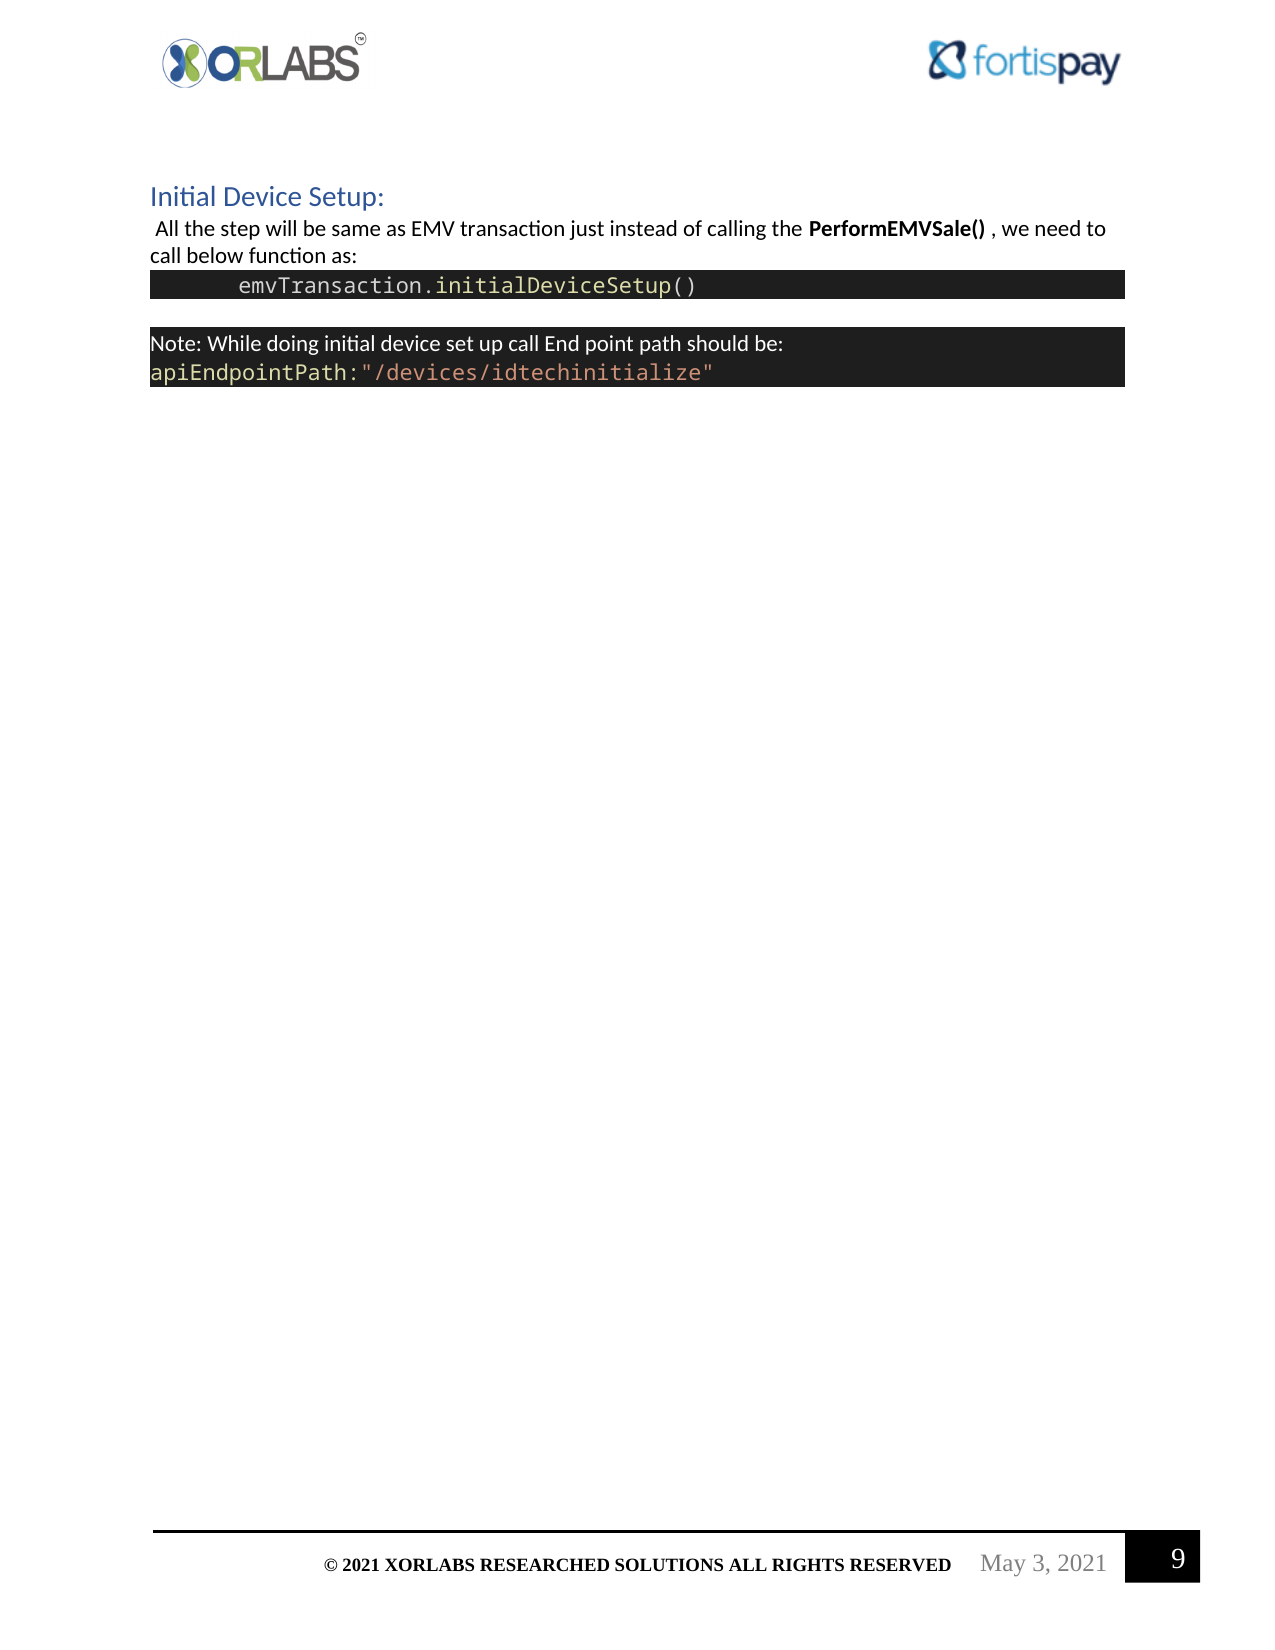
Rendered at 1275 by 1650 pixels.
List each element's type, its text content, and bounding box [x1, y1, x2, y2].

text All the step will be same as EMV transaction just instead of calling the PerformEMVSale() , we need to call below function as: [150, 214, 1125, 270]
picture [150, 29, 376, 90]
text Note: While doing initial device set up call End point path should be: apiEndpointPath:"/devices/idtechinitialize" [150, 327, 1125, 387]
text Initial Device Setup: [150, 178, 1125, 214]
text emvTransaction.initialDeviceSetup() [150, 270, 1125, 299]
picture [925, 35, 1125, 91]
